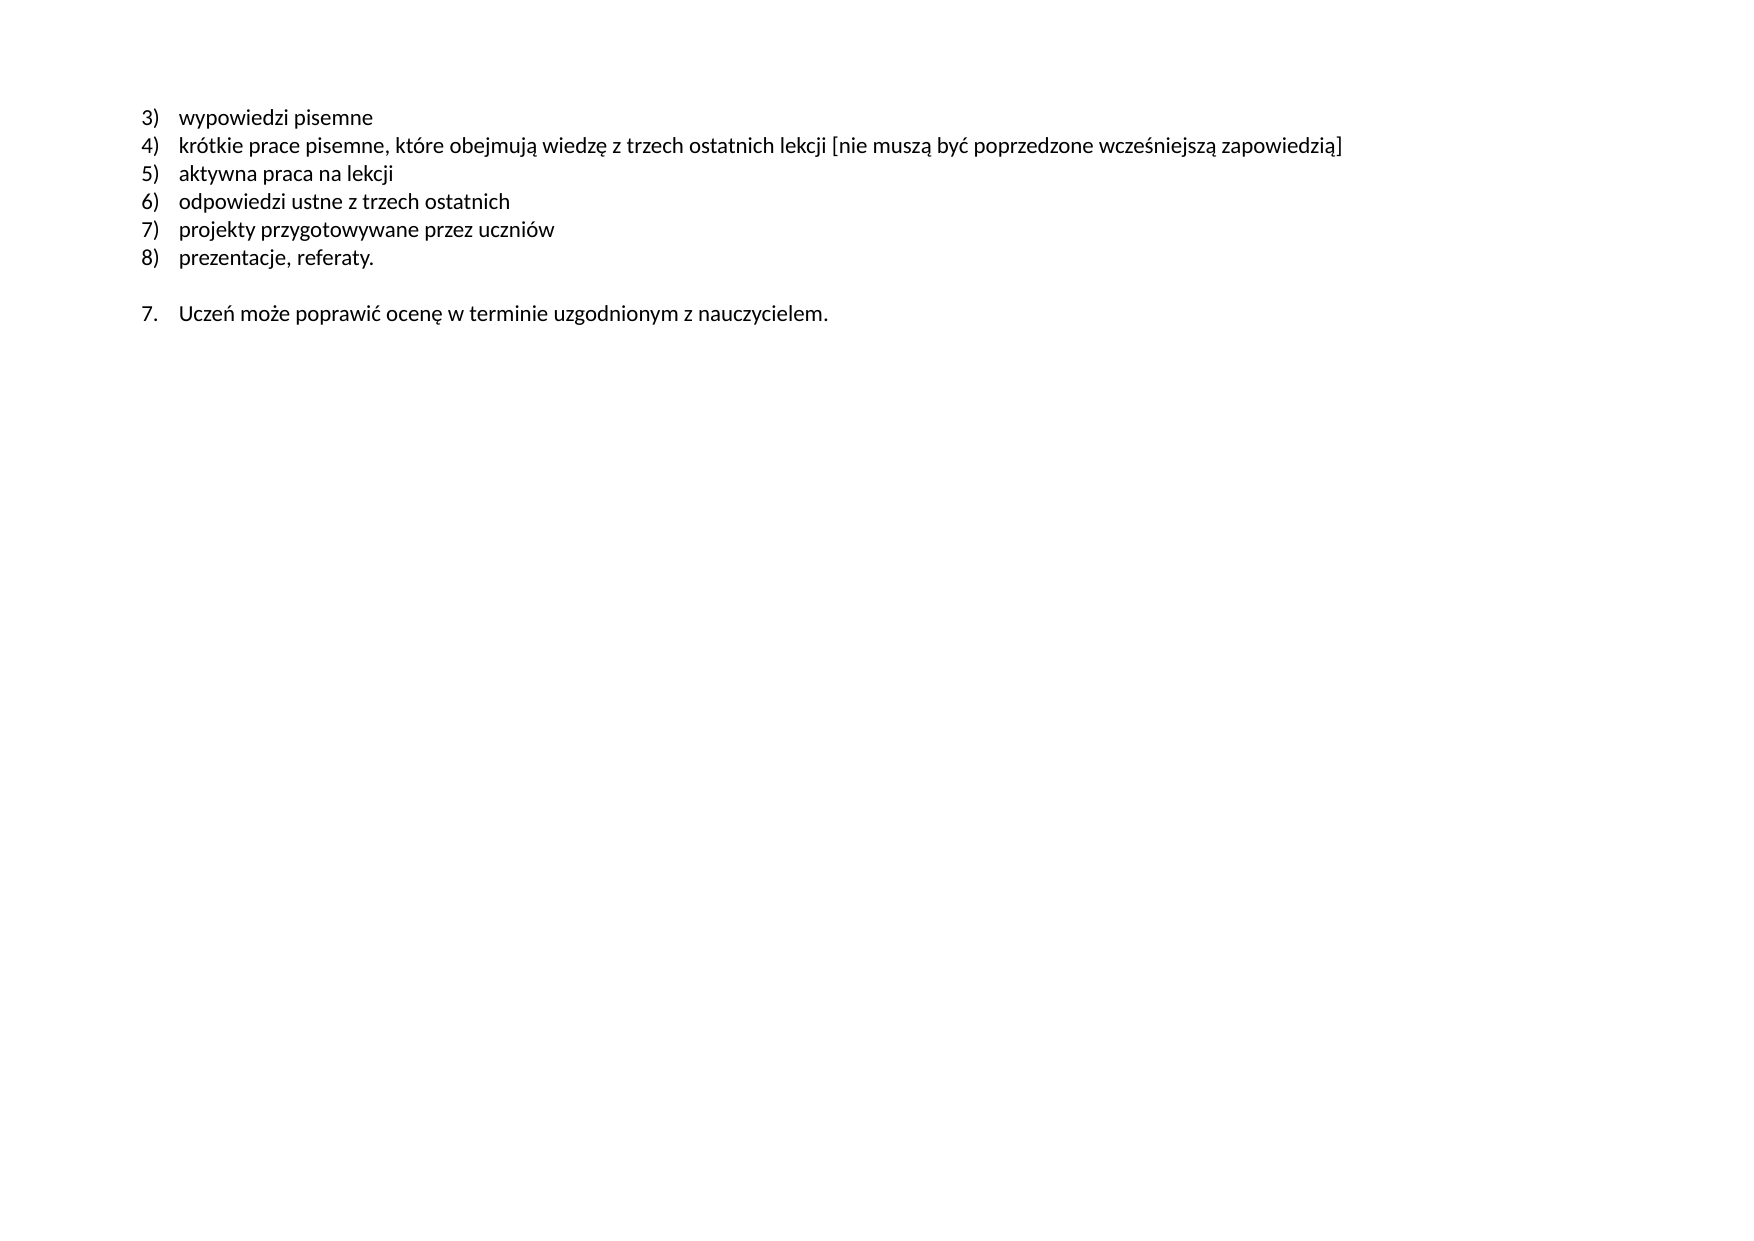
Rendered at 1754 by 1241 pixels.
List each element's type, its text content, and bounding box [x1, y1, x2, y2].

list wypowiedzi pisemne [141, 103, 1713, 131]
list prezentacje, referaty. [141, 243, 1713, 272]
list odpowiedzi ustne z trzech ostatnich [141, 187, 1713, 216]
list Uczeń może poprawić ocenę w terminie uzgodnionym z nauczycielem. [141, 299, 1713, 328]
list krótkie prace pisemne, które obejmują wiedzę z trzech ostatnich lekcji [nie muszą być poprzedzone wcześniejszą zapowiedzią] [141, 131, 1713, 159]
list projekty przygotowywane przez uczniów [141, 216, 1713, 243]
list aktywna praca na lekcji [141, 159, 1713, 187]
